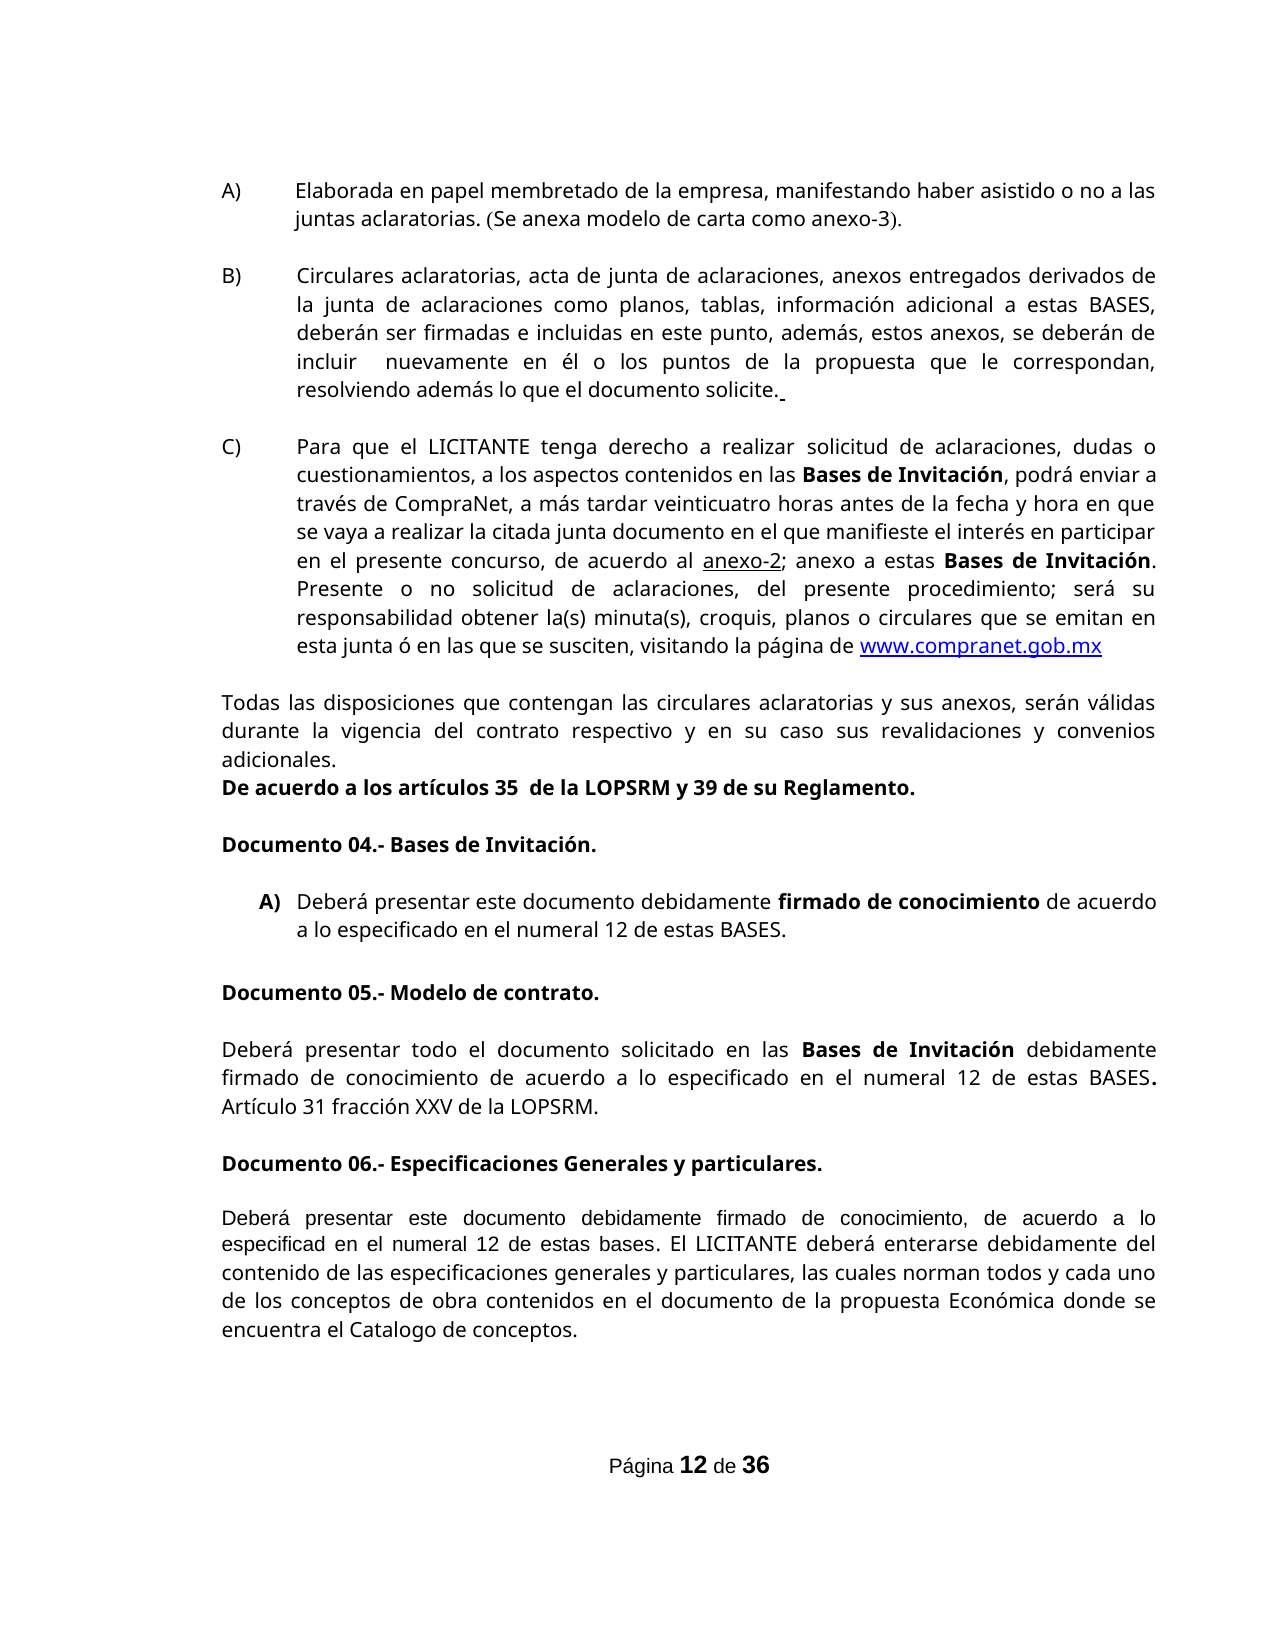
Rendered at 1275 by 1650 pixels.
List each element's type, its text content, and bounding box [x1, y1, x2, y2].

text A) Elaborada en papel membretado de la empresa, manifestando haber asistido o no a las juntas aclaratorias. (Se anexa modelo de carta como anexo-3). [221, 176, 1157, 233]
list Para que el LICITANTE tenga derecho a realizar solicitud de aclaraciones, dudas o cuestionamientos, a los aspectos contenidos en las Bases de Invitación, podrá enviar a través de CompraNet, a más tardar veinticuatro horas antes de la fecha y hora en que se vaya a realizar la citada junta documento en el que manifieste el interés en participar en el presente concurso, de acuerdo al anexo-2; anexo a estas Bases de Invitación. Presente o no solicitud de aclaraciones, del presente procedimiento; será su responsabilidad obtener la(s) minuta(s), croquis, planos o circulares que se emitan en esta junta ó en las que se susciten, visitando la página de www.compranet.gob.mx [221, 432, 1157, 659]
list Deberá presentar este documento debidamente firmado de conocimiento de acuerdo a lo especificado en el numeral 12 de estas BASES. [259, 887, 1157, 944]
text Deberá presentar este documento debidamente firmado de conocimiento, de acuerdo a lo especificad en el numeral 12 de estas bases. El LICITANTE deberá enterarse debidamente del contenido de las especificaciones generales y particulares, las cuales norman todos y cada uno de los conceptos de obra contenidos en el documento de la propuesta Económica donde se encuentra el Catalogo de conceptos. [221, 1206, 1157, 1343]
text Documento 04.- Bases de Invitación. [221, 830, 1157, 859]
text Todas las disposiciones que contengan las circulares aclaratorias y sus anexos, serán válidas durante la vigencia del contrato respectivo y en su caso sus revalidaciones y convenios adicionales. [221, 688, 1157, 773]
text Deberá presentar todo el documento solicitado en las Bases de Invitación debidamente firmado de conocimiento de acuerdo a lo especificado en el numeral 12 de estas BASES. Artículo 31 fracción XXV de la LOPSRM. [221, 1035, 1157, 1120]
text De acuerdo a los artículos 35 de la LOPSRM y 39 de su Reglamento. [221, 773, 1157, 802]
text Documento 05.- Modelo de contrato. [221, 978, 1157, 1006]
list Circulares aclaratorias, acta de junta de aclaraciones, anexos entregados derivados de la junta de aclaraciones como planos, tablas, información adicional a estas BASES, deberán ser firmadas e incluidas en este punto, además, estos anexos, se deberán de incluir nuevamente en él o los puntos de la propuesta que le correspondan, resolviendo además lo que el documento solicite. [221, 261, 1157, 404]
text Documento 06.- Especificaciones Generales y particulares. [221, 1149, 1157, 1177]
